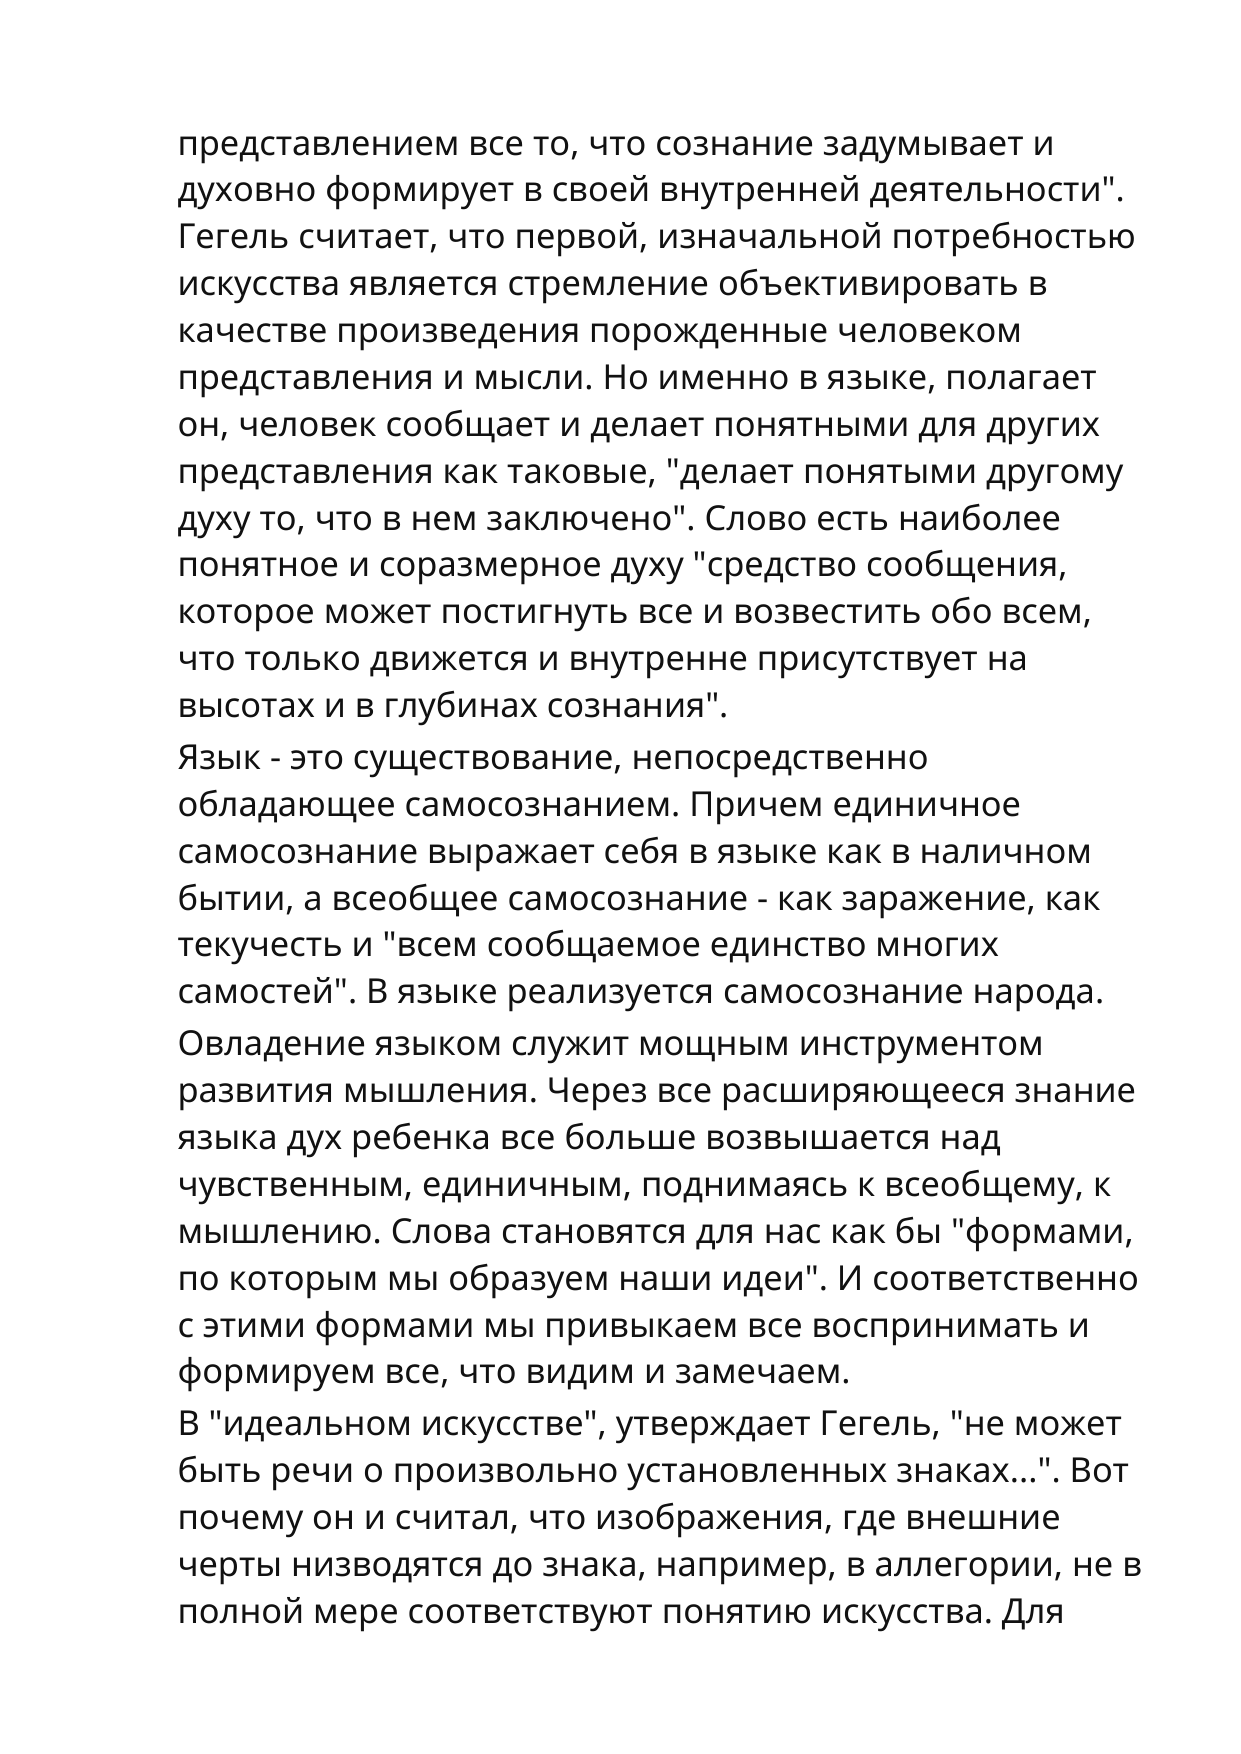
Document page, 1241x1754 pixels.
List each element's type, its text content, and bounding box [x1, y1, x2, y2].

text Язык - это существование, непосредственно обладающее самосознанием. Причем единичное самосознание выражает себя в языке как в наличном бытии, а всеобщее самосознание - как заражение, как текучесть и "всем сообщаемое единство многих самостей". В языке реализуется самосознание народа. [177, 733, 1152, 1014]
text Овладение языком служит мощным инструментом развития мышления. Через все расширяющееся знание языка дух ребенка все больше возвышается над чувственным, единичным, поднимаясь к всеобщему, к мышлению. Слова становятся для нас как бы "формами, по которым мы образуем наши идеи". И соответственно с этими формами мы привыкаем все воспринимать и формируем все, что видим и замечаем. [177, 1019, 1152, 1394]
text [177, 118, 1152, 727]
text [177, 1399, 1152, 1633]
